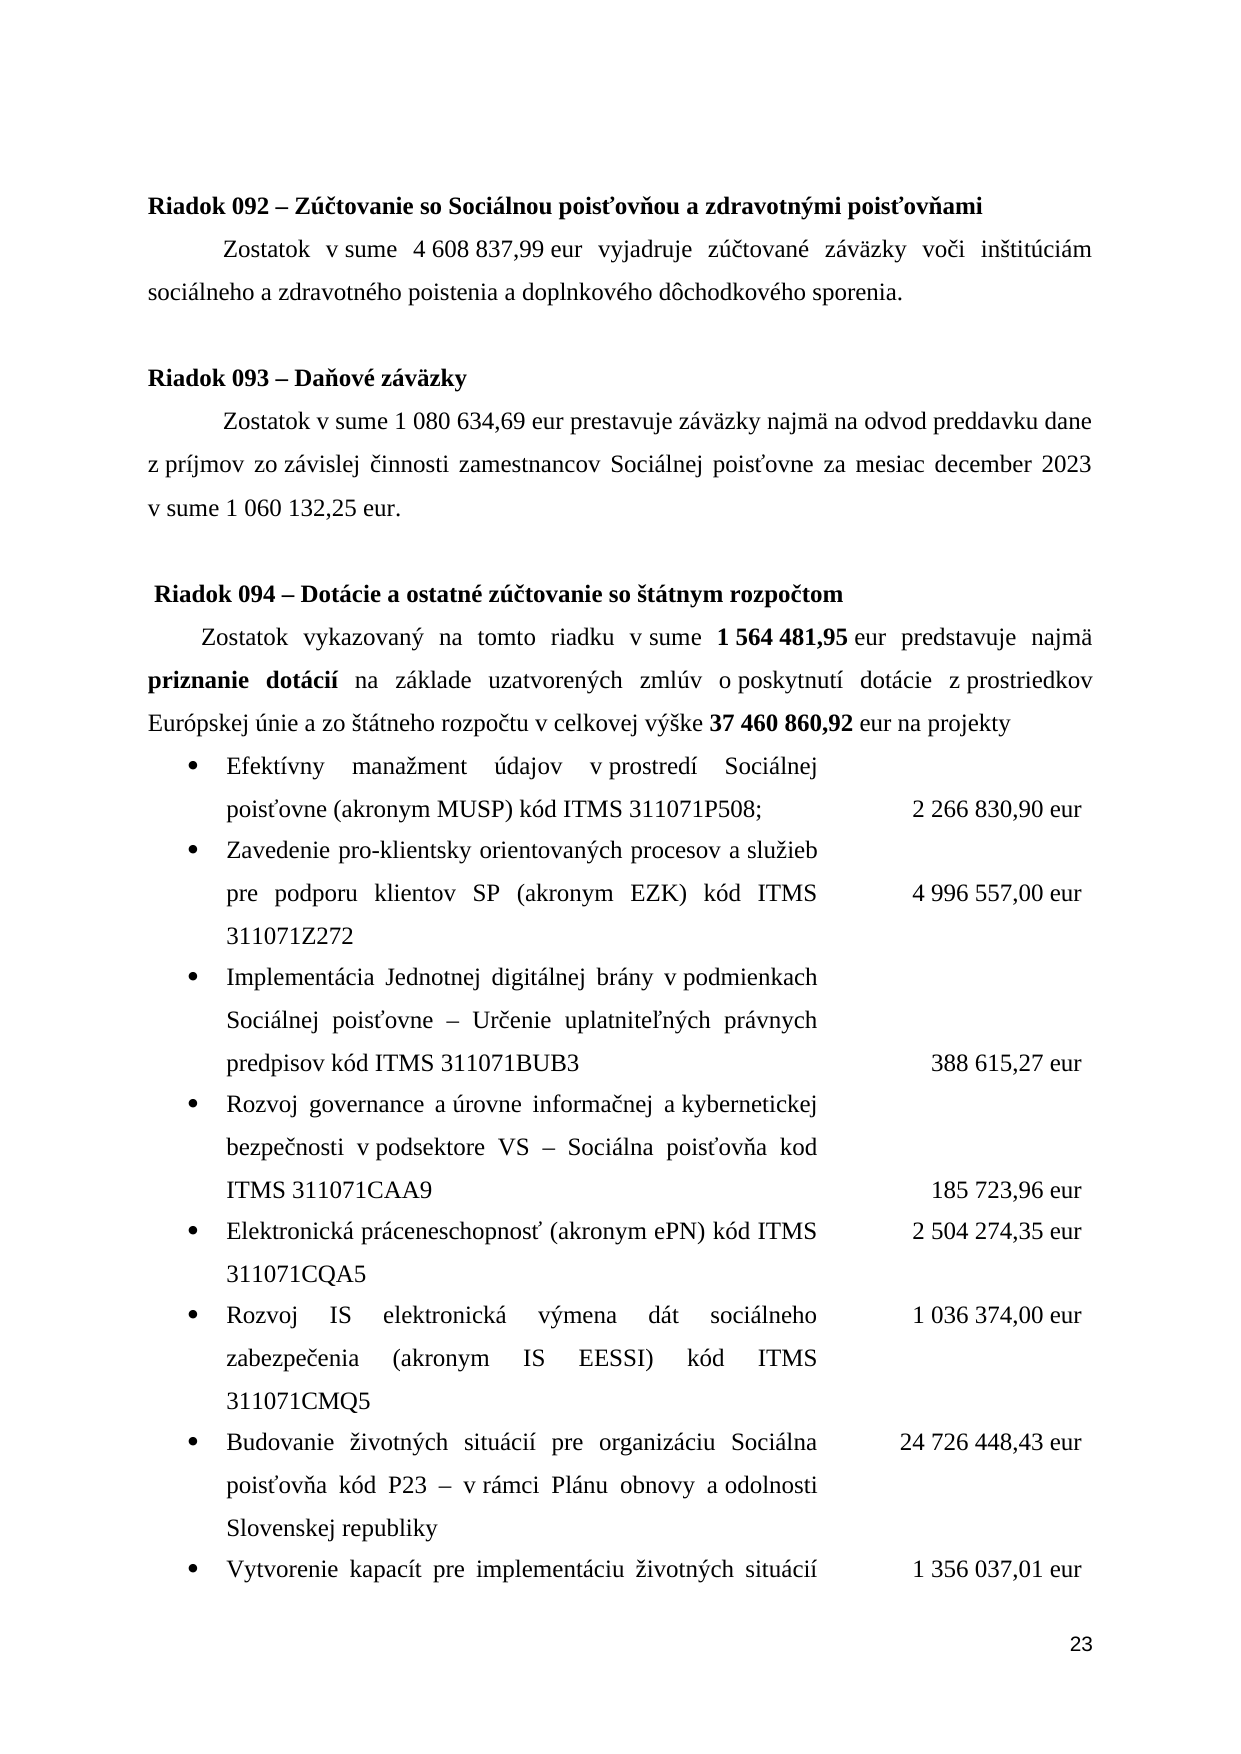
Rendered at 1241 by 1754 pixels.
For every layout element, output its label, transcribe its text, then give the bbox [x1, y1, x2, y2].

text Zostatok v sume 1 080 634,69 eur prestavuje záväzky najmä na odvod preddavku dane z príjmov zo závislej činnosti zamestnancov Sociálnej poisťovne za mesiac december 2023 v sume 1 060 132,25 eur. [148, 406, 1093, 521]
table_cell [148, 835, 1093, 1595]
text Riadok 093 – Daňové záväzky [148, 363, 1093, 392]
text Zostatok vykazovaný na tomto riadku v sume 1 564 481,95 eur predstavuje najmä priznanie dotácií na základe uzatvorených zmlúv o poskytnutí dotácie z prostriedkov Európskej únie a zo štátneho rozpočtu v celkovej výške 37 460 860,92 eur na projekty [148, 622, 1093, 737]
text Zostatok v sume 4 608 837,99 eur vyjadruje zúčtované záväzky voči inštitúciám sociálneho a zdravotného poistenia a doplnkového dôchodkového sporenia. [148, 234, 1093, 306]
text Riadok 092 – Zúčtovanie so Sociálnou poisťovňou a zdravotnými poisťovňami [148, 191, 1093, 219]
text Riadok 094 – Dotácie a ostatné zúčtovanie so štátnym rozpočtom [154, 579, 1093, 608]
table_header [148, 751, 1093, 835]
